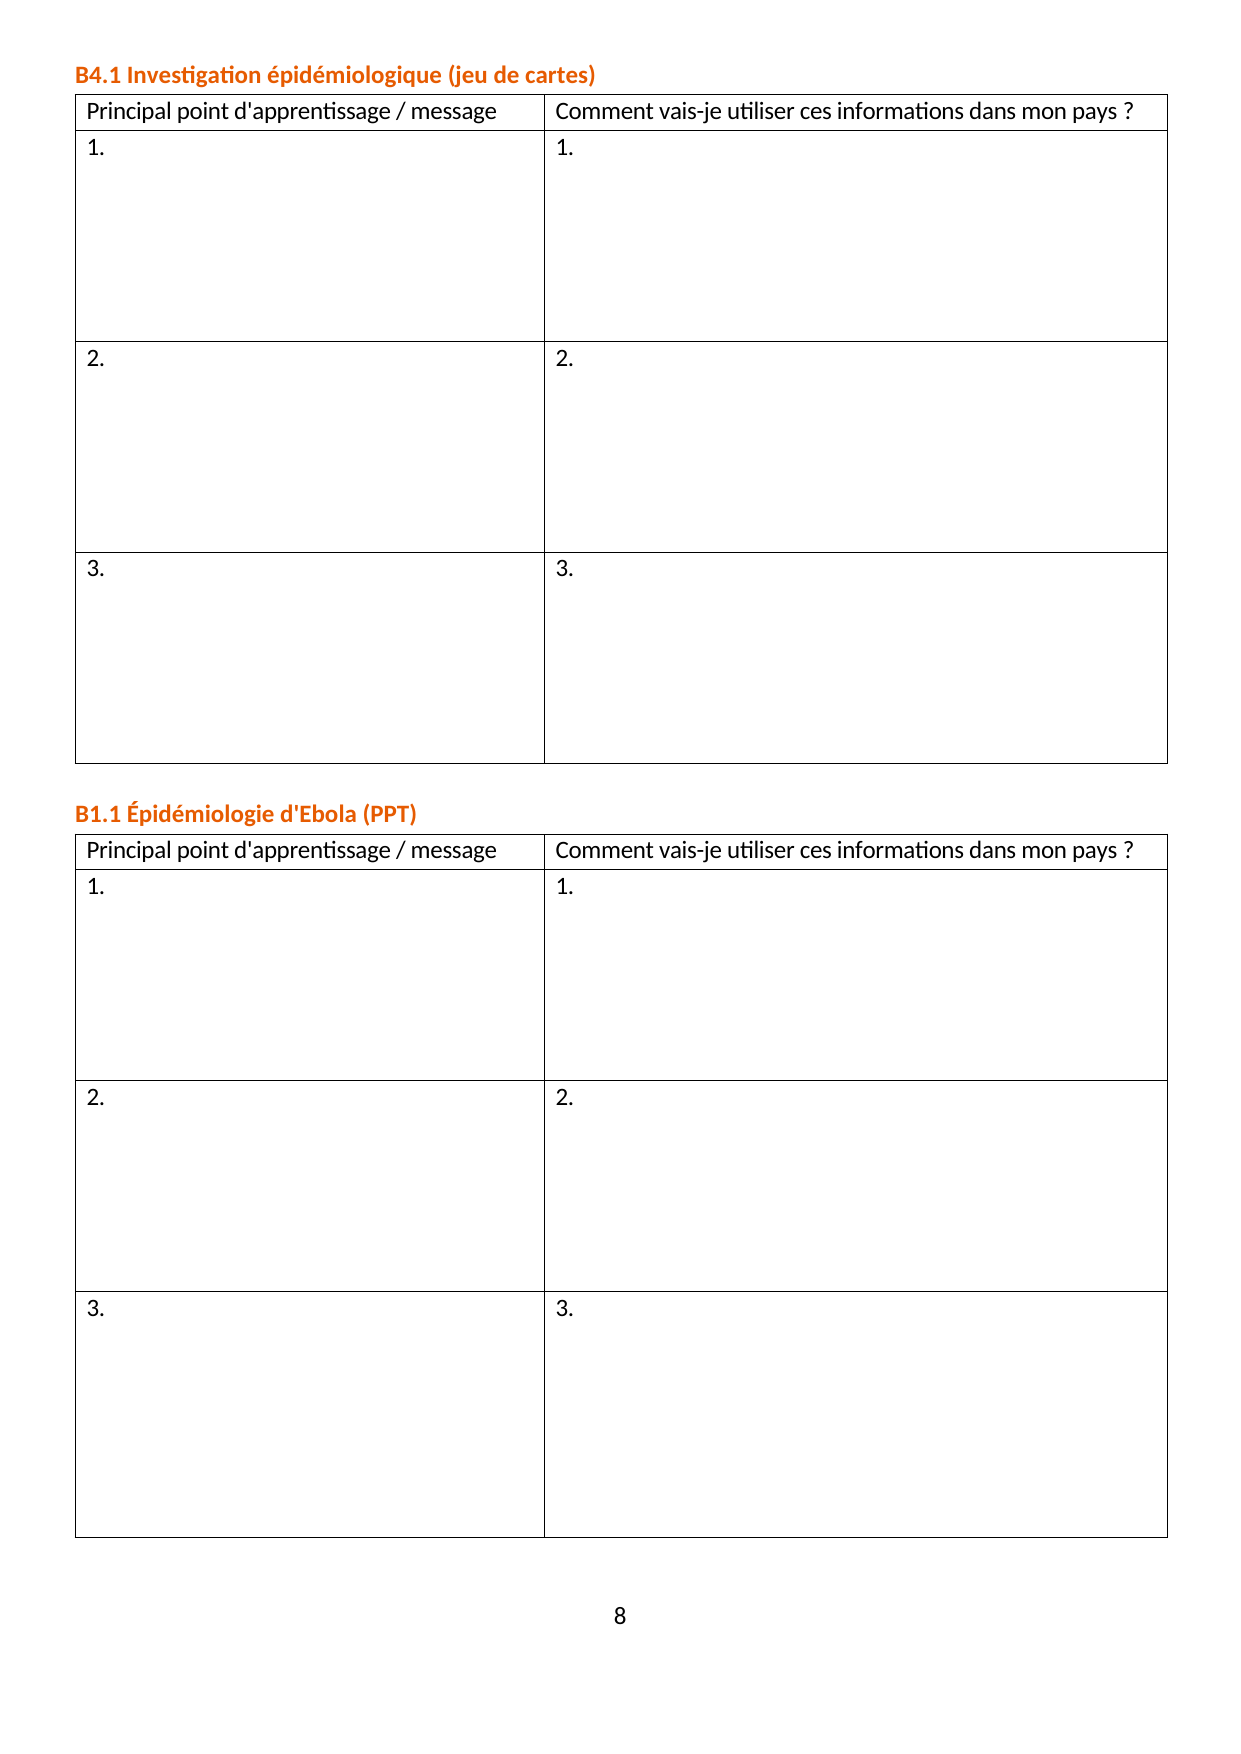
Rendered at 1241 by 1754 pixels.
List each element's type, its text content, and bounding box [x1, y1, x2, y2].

text B4.1 Investigation épidémiologique (jeu de cartes) [75, 59, 1165, 89]
table_cell 3. [545, 553, 1167, 762]
table_cell 2. [76, 342, 544, 552]
table_cell 1. [545, 131, 1167, 341]
table_cell 3. [76, 1292, 544, 1537]
table_cell 1. [545, 870, 1167, 1080]
table_header Principal point d'apprentissage / message [76, 95, 544, 130]
table_cell 2. [545, 342, 1167, 552]
text B1.1 Épidémiologie d'Ebola (PPT) [75, 798, 1165, 829]
table_cell 3. [76, 553, 544, 762]
table_header Comment vais-je utiliser ces informations dans mon pays ? [545, 835, 1167, 869]
table_cell 1. [76, 131, 544, 341]
table_cell 1. [76, 870, 544, 1080]
table_cell 2. [76, 1081, 544, 1291]
table_cell 2. [545, 1081, 1167, 1291]
table_header Comment vais-je utiliser ces informations dans mon pays ? [545, 95, 1167, 130]
table_cell 3. [545, 1292, 1167, 1537]
table_header Principal point d'apprentissage / message [76, 835, 544, 869]
